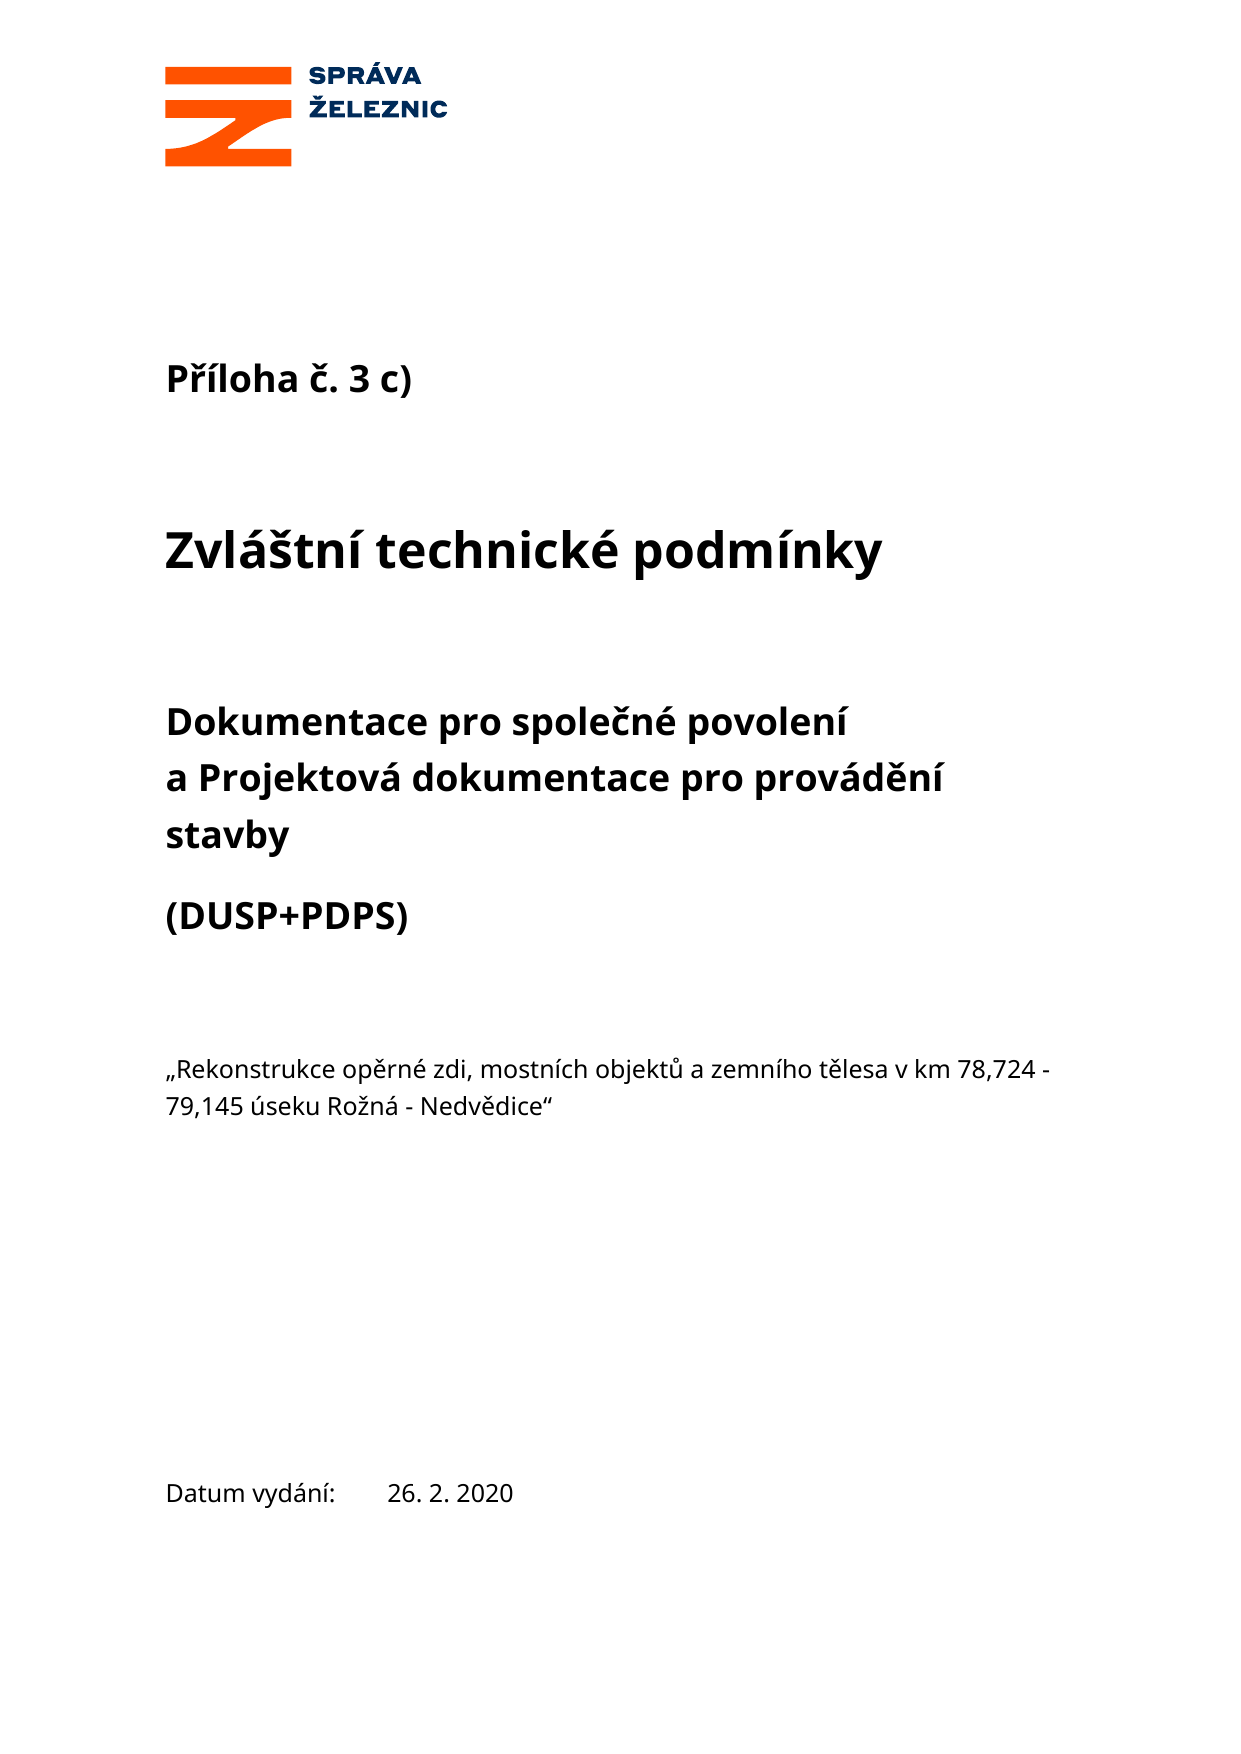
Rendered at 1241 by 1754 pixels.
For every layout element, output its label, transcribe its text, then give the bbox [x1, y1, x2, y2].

text Dokumentace pro společné povolení a Projektová dokumentace pro provádění stavby [165, 696, 1075, 859]
text Datum vydání: 26. 2. 2020 [165, 1476, 1075, 1510]
text Zvláštní technické podmínky [165, 514, 1075, 583]
text (DUSP+PDPS) [165, 889, 1075, 940]
text Příloha č. 3 c) [165, 352, 1075, 403]
